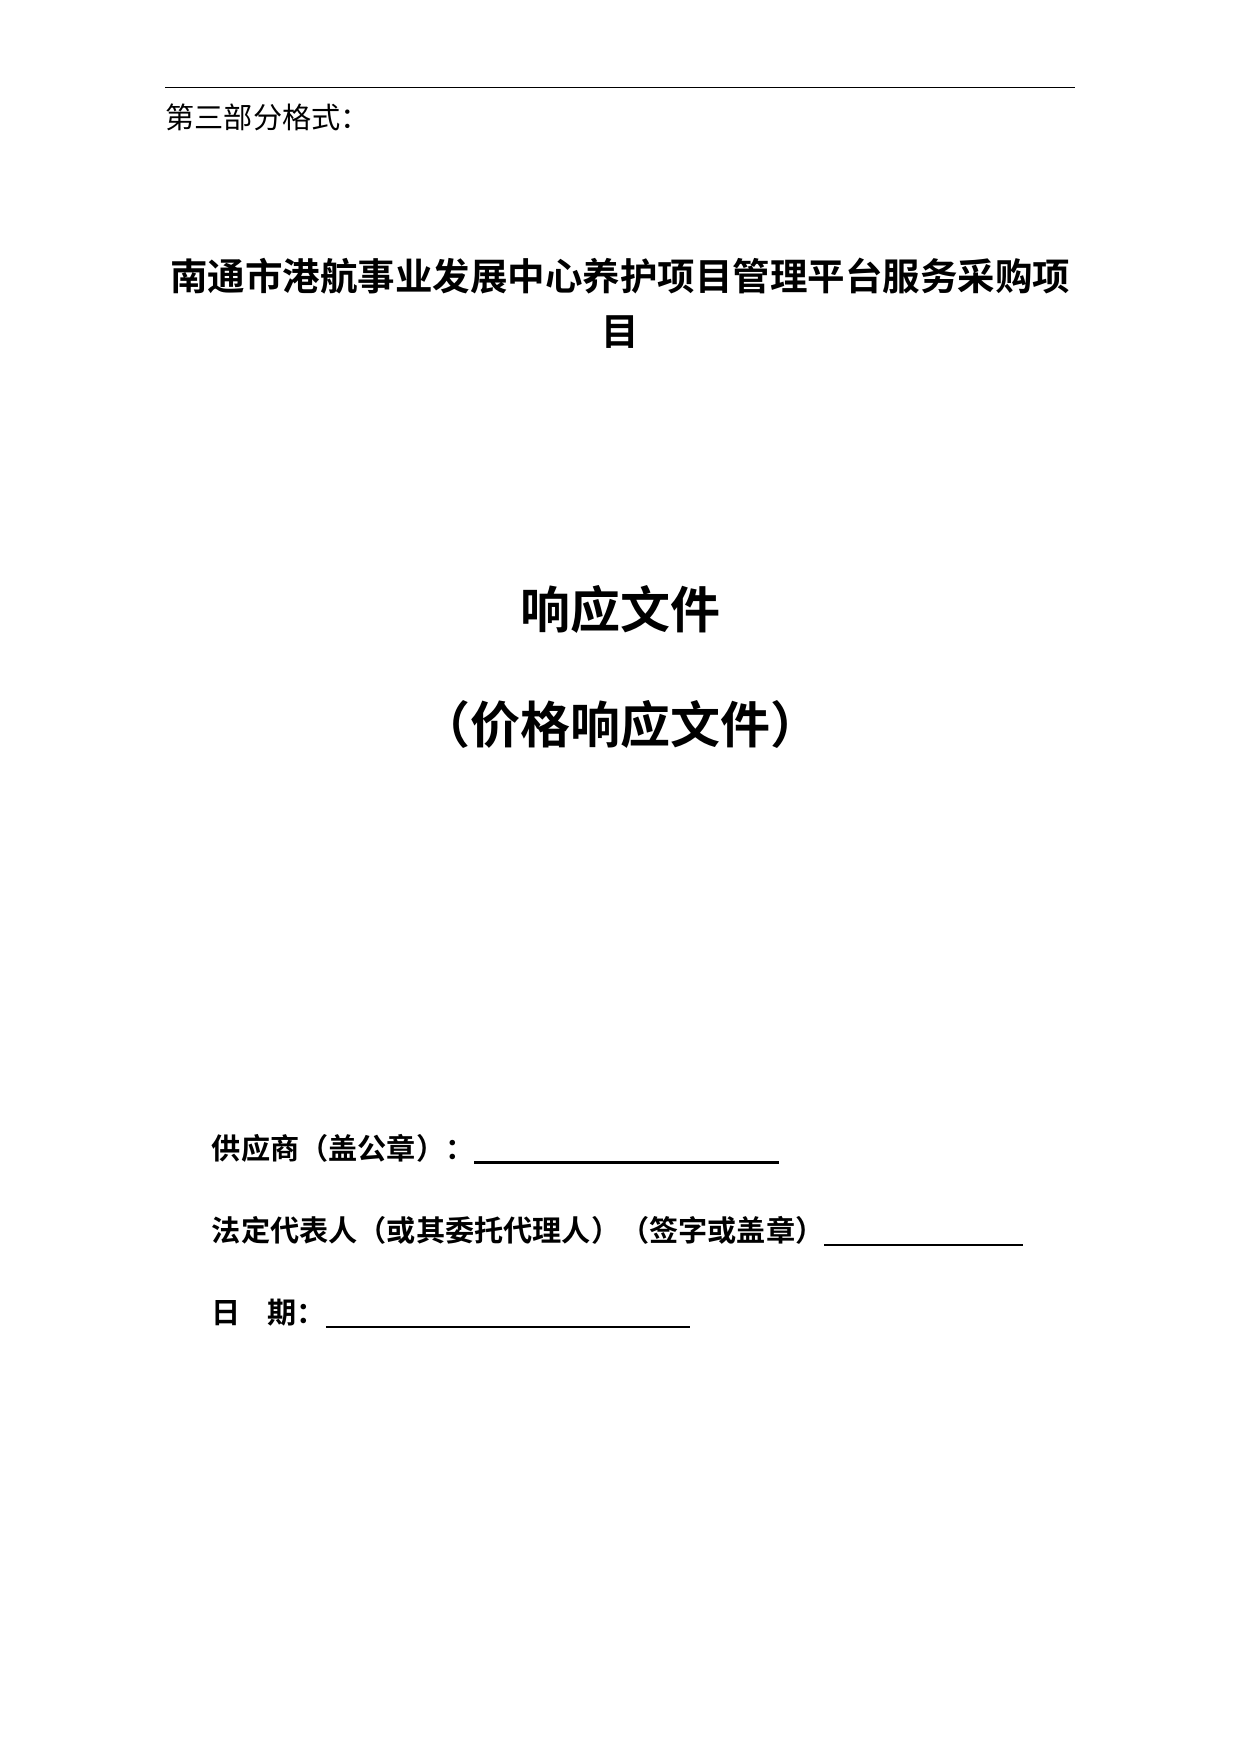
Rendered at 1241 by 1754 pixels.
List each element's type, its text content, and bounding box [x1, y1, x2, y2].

text （价格响应文件） [165, 685, 1075, 758]
text 法定代表人（或其委托代理人）（签字或盖章） [212, 1207, 1075, 1249]
text 南通市港航事业发展中心养护项目管理平台服务采购项目 [165, 247, 1075, 356]
text 响应文件 [165, 570, 1075, 643]
text 日 期： [212, 1290, 1075, 1332]
text 第三部分格式： [165, 94, 1075, 137]
text 供应商（盖公章）： [212, 1125, 1075, 1168]
